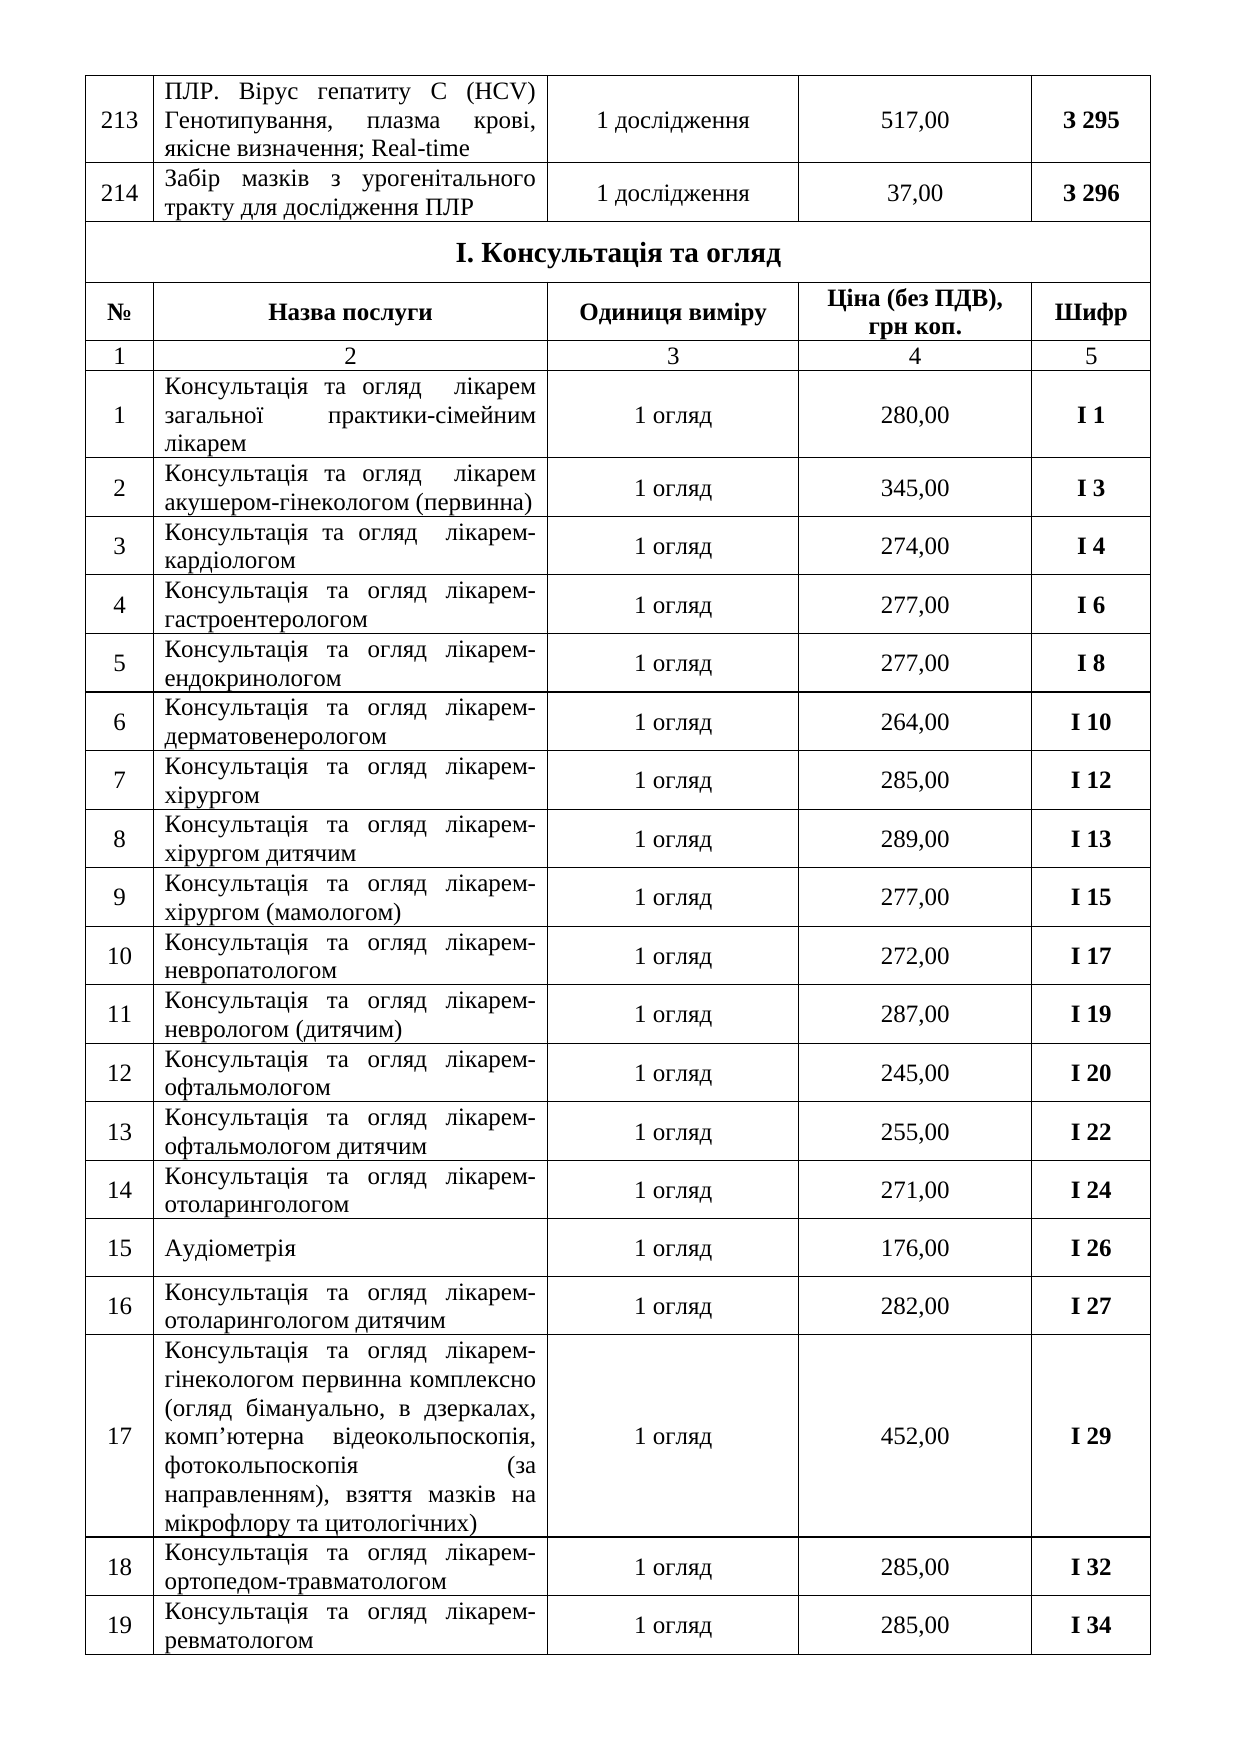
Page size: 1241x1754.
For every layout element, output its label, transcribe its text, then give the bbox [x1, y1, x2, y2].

table_cell 277,00 [799, 634, 1031, 691]
table_cell 1 огляд [548, 634, 798, 691]
table_cell 517,00 [799, 76, 1031, 162]
table_cell І. Консультація та огляд [86, 222, 1150, 282]
table_cell І 13 [1032, 810, 1150, 867]
table_cell 285,00 [799, 1538, 1031, 1595]
table_cell 274,00 [799, 517, 1031, 574]
table_cell 1 [86, 341, 153, 370]
table_cell 277,00 [799, 868, 1031, 926]
table_cell 7 [86, 751, 153, 808]
table_cell ПЛР. Вірус гепатиту С (HCV) Генотипування, плазма крові, якісне визначення; Real-time [154, 76, 547, 162]
table_cell Ціна (без ПДВ), грн коп. [799, 283, 1031, 340]
table_cell 12 [86, 1044, 153, 1101]
table_cell Консультація та огляд лікарем-отоларингологом дитячим [154, 1277, 547, 1334]
table_cell 280,00 [799, 371, 1031, 457]
table_cell І 8 [1032, 634, 1150, 691]
table_cell І 20 [1032, 1044, 1150, 1101]
table_cell 1 огляд [548, 575, 798, 633]
table_cell 3 [548, 341, 798, 370]
table_cell І 4 [1032, 517, 1150, 574]
table_cell 255,00 [799, 1102, 1031, 1160]
table_cell 271,00 [799, 1161, 1031, 1218]
table_cell І 22 [1032, 1102, 1150, 1160]
table_cell 1 огляд [548, 985, 798, 1043]
table_cell 14 [86, 1161, 153, 1218]
table_cell І 32 [1032, 1538, 1150, 1595]
table_cell 277,00 [799, 575, 1031, 633]
table_cell І 29 [1032, 1335, 1150, 1536]
table_cell 18 [86, 1538, 153, 1595]
table_cell 5 [1032, 341, 1150, 370]
table_cell 1 огляд [548, 1219, 798, 1276]
table_cell Консультація та огляд лікарем-гінекологом первинна комплексно (огляд бімануально, в дзеркалах, комп’ютерна відеокольпоскопія, фотокольпоскопія (за направленням), взяття мазків на мікрофлору та цитологічних) [154, 1335, 547, 1536]
table_cell 19 [86, 1596, 153, 1653]
table_cell 176,00 [799, 1219, 1031, 1276]
table_cell 345,00 [799, 458, 1031, 516]
table_cell 8 [86, 810, 153, 867]
table_cell 1 огляд [548, 693, 798, 750]
table_cell Консультація та огляд лікарем-неврологом (дитячим) [154, 985, 547, 1043]
table_cell Консультація та огляд лікарем загальної практики-сімейним лікарем [154, 371, 547, 457]
table_cell 214 [86, 163, 153, 221]
table_cell 11 [86, 985, 153, 1043]
table_cell 285,00 [799, 1596, 1031, 1653]
table_cell Консультація та огляд лікарем-ортопедом-травматологом [154, 1538, 547, 1595]
table_cell Шифр [1032, 283, 1150, 340]
table_cell 285,00 [799, 751, 1031, 808]
table_cell Консультація та огляд лікарем-ревматологом [154, 1596, 547, 1653]
table_cell І 17 [1032, 927, 1150, 984]
table_cell 17 [86, 1335, 153, 1536]
table_cell 1 [86, 371, 153, 457]
table_cell І 3 [1032, 458, 1150, 516]
table_cell І 15 [1032, 868, 1150, 926]
table_cell 1 огляд [548, 1596, 798, 1653]
table_cell 10 [86, 927, 153, 984]
table_cell Забір мазків з урогенітального тракту для дослідження ПЛР [154, 163, 547, 221]
table_cell І 10 [1032, 693, 1150, 750]
table_cell Консультація та огляд лікарем-дерматовенерологом [154, 693, 547, 750]
table_cell 1 огляд [548, 751, 798, 808]
table_cell 1 огляд [548, 810, 798, 867]
table_cell 1 огляд [548, 1102, 798, 1160]
table_cell Одиниця виміру [548, 283, 798, 340]
table_cell 282,00 [799, 1277, 1031, 1334]
table_cell 1 огляд [548, 517, 798, 574]
table_cell 1 огляд [548, 927, 798, 984]
table_cell 4 [799, 341, 1031, 370]
table_cell 452,00 [799, 1335, 1031, 1536]
table_cell 2 [86, 458, 153, 516]
table_cell З 295 [1032, 76, 1150, 162]
table_cell Аудіометрія [154, 1219, 547, 1276]
table_cell 264,00 [799, 693, 1031, 750]
table_cell І 24 [1032, 1161, 1150, 1218]
table_cell Консультація та огляд лікарем-хірургом дитячим [154, 810, 547, 867]
table_cell І 19 [1032, 985, 1150, 1043]
table_cell 3 [86, 517, 153, 574]
table_cell 1 огляд [548, 1335, 798, 1536]
table_cell 1 огляд [548, 868, 798, 926]
table_cell 287,00 [799, 985, 1031, 1043]
table_cell 16 [86, 1277, 153, 1334]
table_cell Консультація та огляд лікарем-офтальмологом дитячим [154, 1102, 547, 1160]
table_cell 13 [86, 1102, 153, 1160]
table_cell 213 [86, 76, 153, 162]
table_cell 272,00 [799, 927, 1031, 984]
table_cell 1 дослідження [548, 76, 798, 162]
table_cell Консультація та огляд лікарем-кардіологом [154, 517, 547, 574]
table_cell 5 [86, 634, 153, 691]
table_cell Консультація та огляд лікарем-ендокринологом [154, 634, 547, 691]
table_cell 289,00 [799, 810, 1031, 867]
table_cell Консультація та огляд лікарем-гастроентерологом [154, 575, 547, 633]
table_cell 1 огляд [548, 1277, 798, 1334]
table_cell Консультація та огляд лікарем-офтальмологом [154, 1044, 547, 1101]
table_cell І 26 [1032, 1219, 1150, 1276]
table_cell № [86, 283, 153, 340]
table_cell І 12 [1032, 751, 1150, 808]
table_cell І 34 [1032, 1596, 1150, 1653]
table_cell І 1 [1032, 371, 1150, 457]
table_cell І 27 [1032, 1277, 1150, 1334]
table_cell Консультація та огляд лікарем-невропатологом [154, 927, 547, 984]
table_cell 2 [154, 341, 547, 370]
table_cell 6 [86, 693, 153, 750]
table_cell 1 огляд [548, 1538, 798, 1595]
table_cell 9 [86, 868, 153, 926]
table_cell 1 огляд [548, 1044, 798, 1101]
table_cell 1 огляд [548, 1161, 798, 1218]
table_cell 245,00 [799, 1044, 1031, 1101]
table_cell 1 огляд [548, 371, 798, 457]
table_cell Консультація та огляд лікарем-отоларингологом [154, 1161, 547, 1218]
table_cell Консультація та огляд лікарем акушером-гінекологом (первинна) [154, 458, 547, 516]
table_cell Консультація та огляд лікарем-хірургом [154, 751, 547, 808]
table_cell Назва послуги [154, 283, 547, 340]
table_cell 1 дослідження [548, 163, 798, 221]
table_cell 4 [86, 575, 153, 633]
table_cell 37,00 [799, 163, 1031, 221]
table_cell 1 огляд [548, 458, 798, 516]
table_cell І 6 [1032, 575, 1150, 633]
table_cell Консультація та огляд лікарем-хірургом (мамологом) [154, 868, 547, 926]
table_cell 15 [86, 1219, 153, 1276]
table_cell З 296 [1032, 163, 1150, 221]
